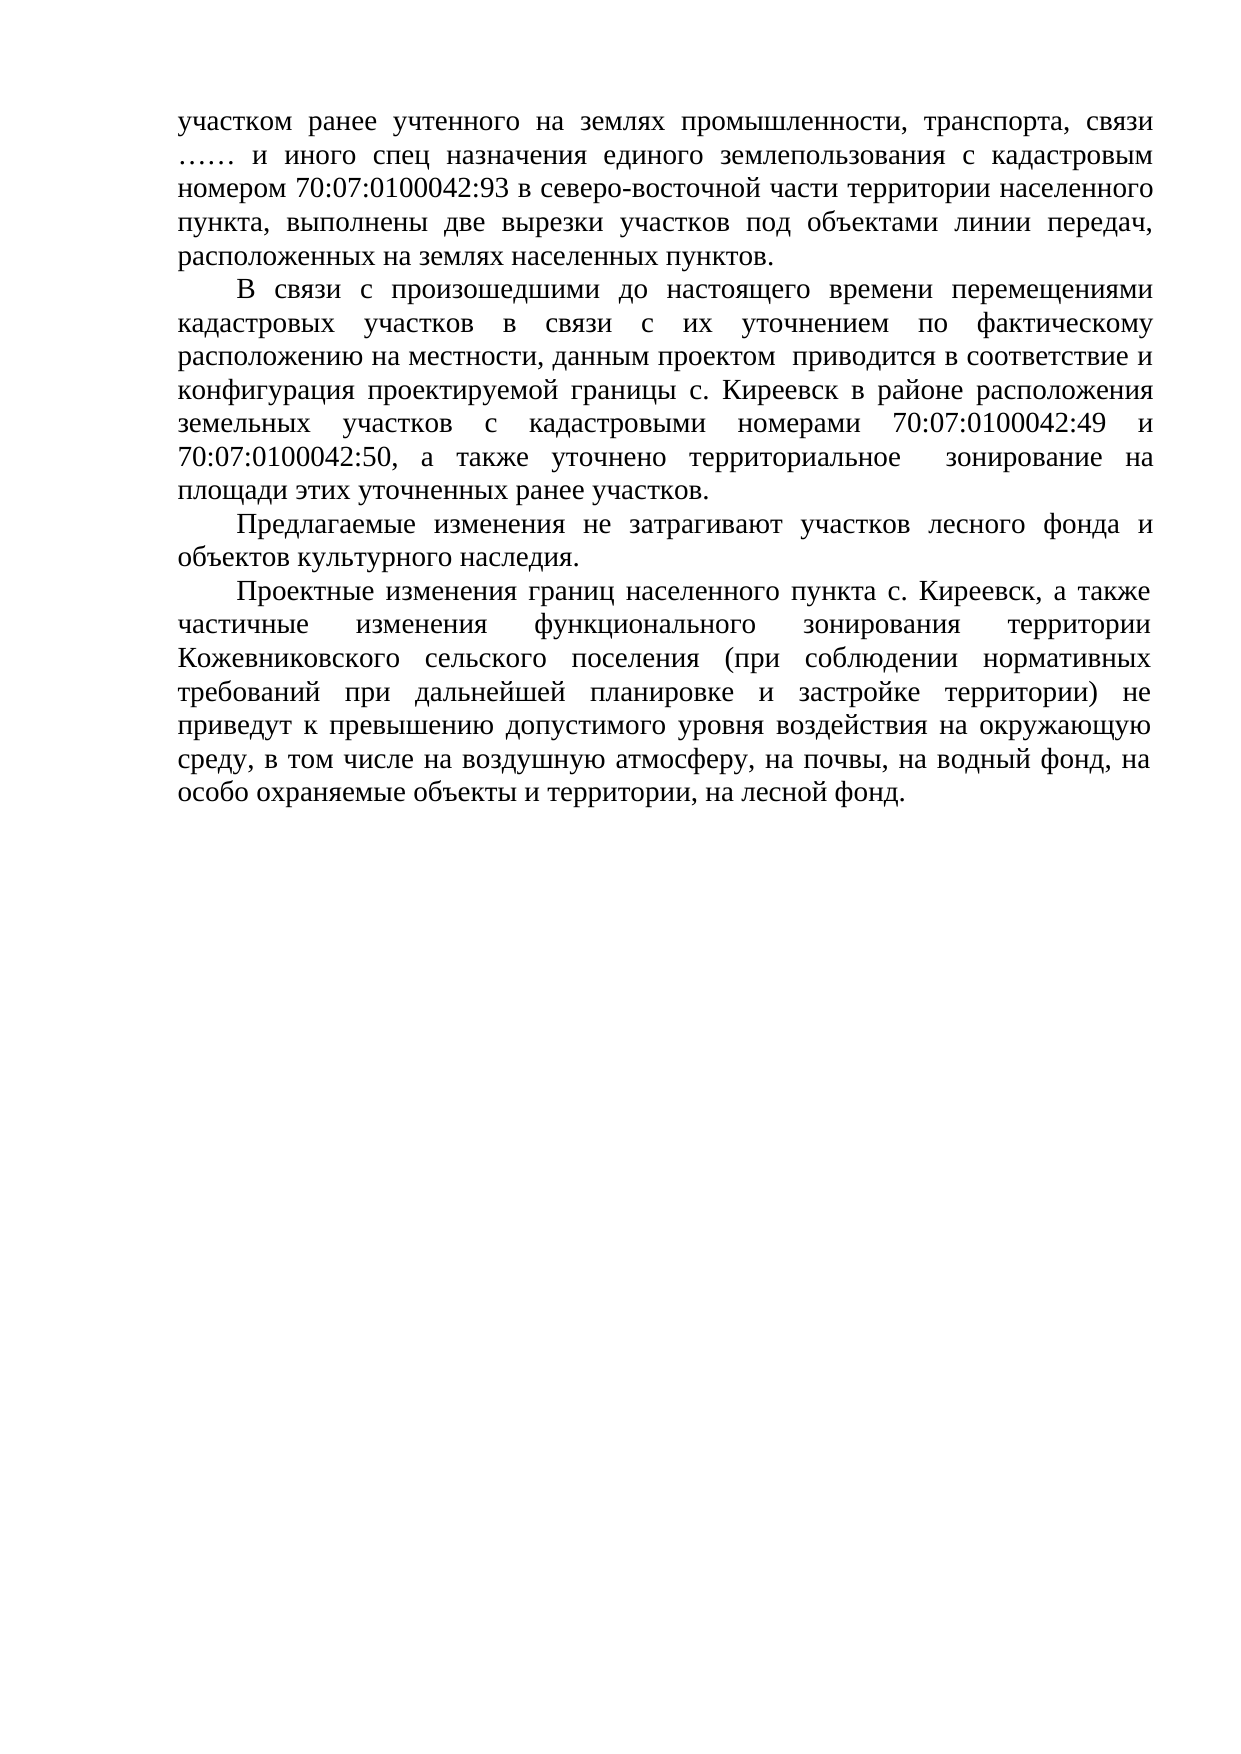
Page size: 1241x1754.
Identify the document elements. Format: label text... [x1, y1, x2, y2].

text Проектные изменения границ населенного пункта с. Киреевск, а также частичные изменения функционального зонирования территории Кожевниковского сельского поселения (при соблюдении нормативных требований при дальнейшей планировке и застройке территории) не приведут к превышению допустимого уровня воздействия на окружающую среду, в том числе на воздушную атмосферу, на почвы, на водный фонд, на особо охраняемые объекты и территории, на лесной фонд. [177, 573, 1152, 808]
text В связи с произошедшими до настоящего времени перемещениями кадастровых участков в связи с их уточнением по фактическому расположению на местности, данным проектом приводится в соответствие и конфигурация проектируемой границы с. Киреевск в районе расположения земельных участков с кадастровыми номерами 70:07:0100042:49 и 70:07:0100042:50, а также уточнено территориальное зонирование на площади этих уточненных ранее участков. [177, 271, 1154, 506]
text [177, 103, 1154, 271]
text Предлагаемые изменения не затрагивают участков лесного фонда и объектов культурного наследия. [177, 506, 1154, 573]
